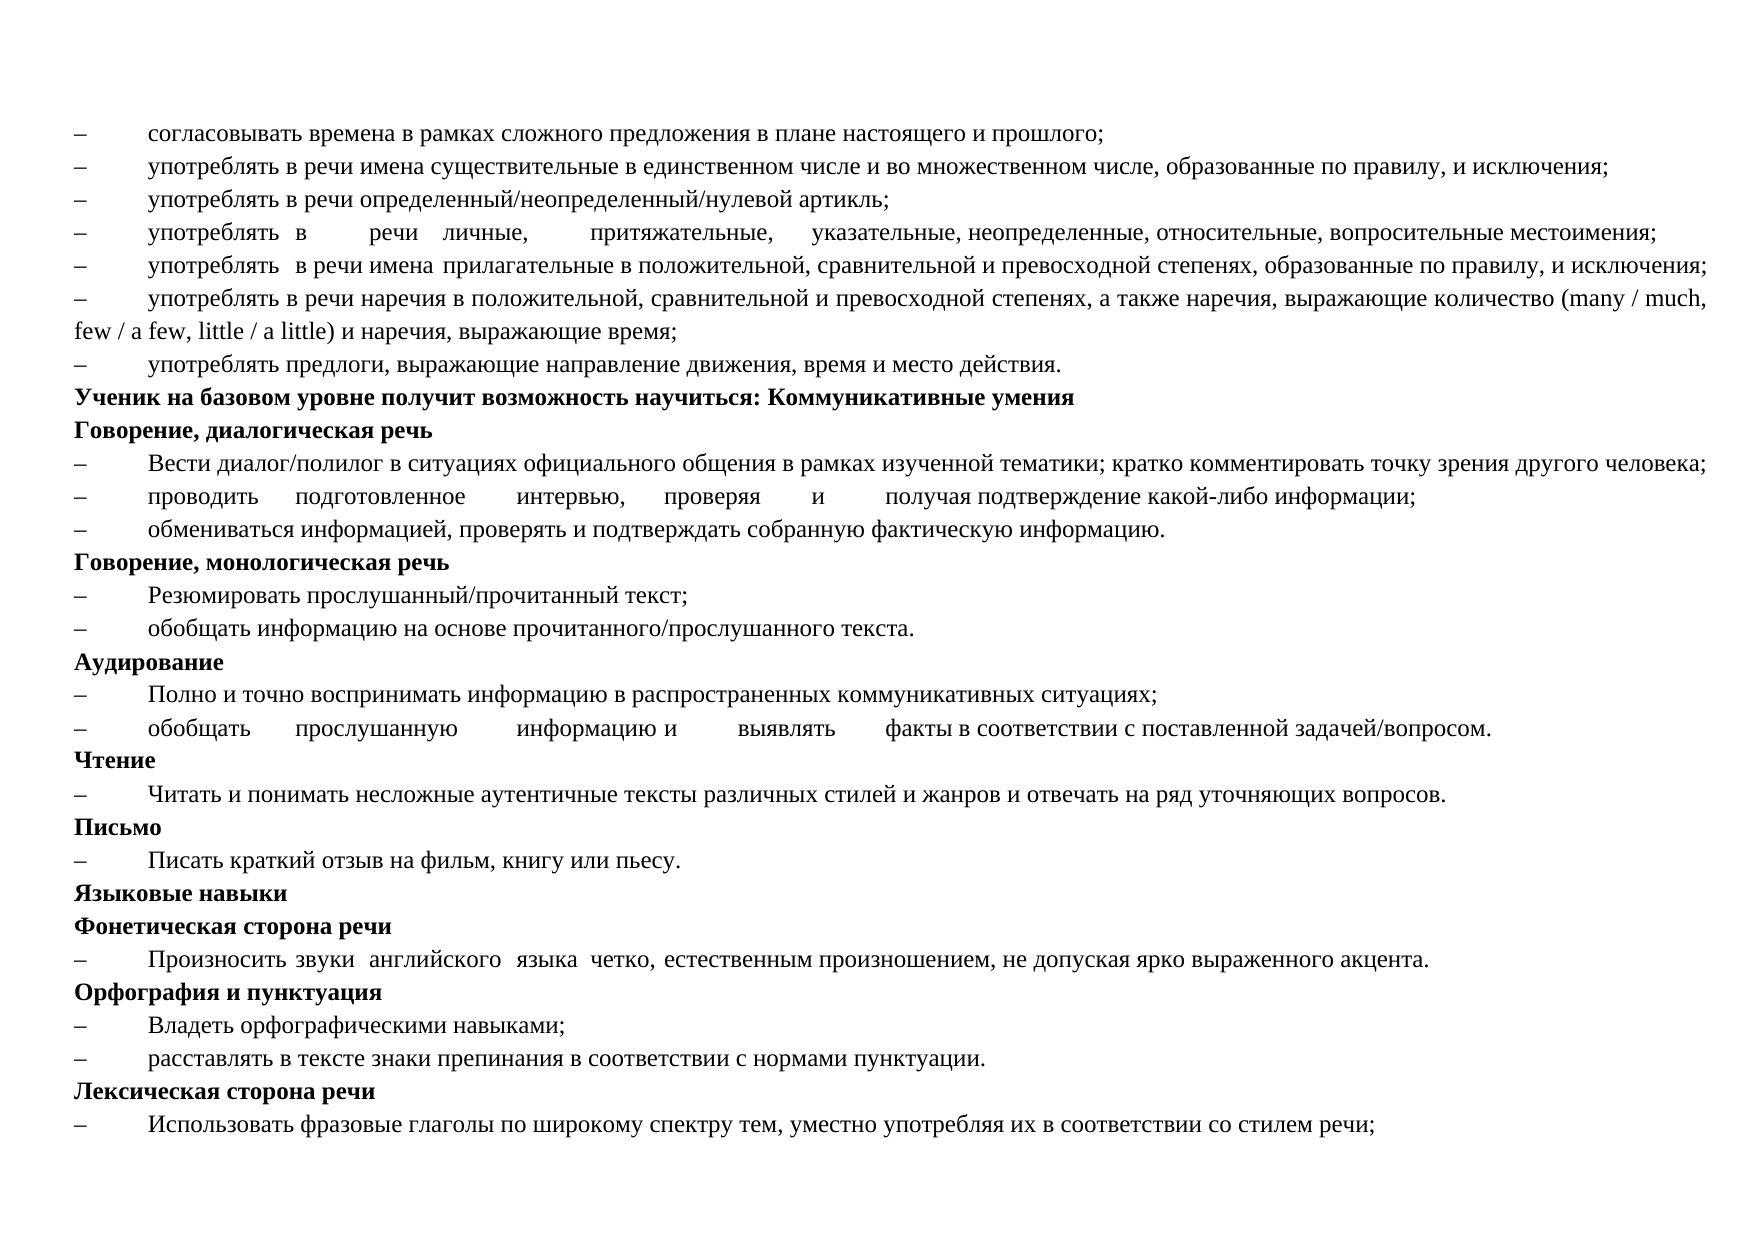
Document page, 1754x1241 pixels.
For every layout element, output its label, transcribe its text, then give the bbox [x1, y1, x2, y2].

text – Произносить звуки английского языка четко, естественным произношением, не допуская ярко выраженного акцента. [74, 944, 1709, 972]
text – Читать и понимать несложные аутентичные тексты различных стилей и жанров и отвечать на ряд уточняющих вопросов. [74, 779, 1709, 807]
text – Владеть орфографическими навыками; [74, 1010, 1709, 1038]
text – Вести диалог/полилог в ситуациях официального общения в рамках изученной тематики; кратко комментировать точку зрения другого человека; [74, 448, 1709, 477]
text Языковые навыки [74, 878, 1709, 906]
text – употреблять в речи наречия в положительной, сравнительной и превосходной степенях, а также наречия, выражающие количество (many / much, few / a few, little / a little) и наречия, выражающие время; [74, 283, 1709, 345]
text – употреблять в речи имена прилагательные в положительной, сравнительной и превосходной степенях, образованные по правилу, и исключения; [74, 250, 1709, 279]
text Письмо [74, 812, 1709, 840]
text – употреблять в речи определенный/неопределенный/нулевой артикль; [74, 184, 1709, 213]
text – Резюмировать прослушанный/прочитанный текст; [74, 581, 1709, 609]
text – Использовать фразовые глаголы по широкому спектру тем, уместно употребляя их в соответствии со стилем речи; [74, 1109, 1709, 1138]
text – обобщать информацию на основе прочитанного/прослушанного текста. [74, 613, 1709, 642]
text – проводить подготовленное интервью, проверяя и получая подтверждение какой-либо информации; [74, 481, 1709, 510]
text Орфография и пунктуация [74, 977, 1709, 1006]
text – употреблять предлоги, выражающие направление движения, время и место действия. [74, 349, 1709, 378]
text Лексическая сторона речи [74, 1076, 1709, 1104]
text – употреблять в речи имена существительные в единственном числе и во множественном числе, образованные по правилу, и исключения; [74, 151, 1709, 180]
text – Писать краткий отзыв на фильм, книгу или пьесу. [74, 845, 1709, 873]
text – Полно и точно воспринимать информацию в распространенных коммуникативных ситуациях; [74, 679, 1709, 708]
text – согласовывать времена в рамках сложного предложения в плане настоящего и прошлого; [74, 118, 1709, 147]
text Чтение [74, 746, 1709, 774]
text – расставлять в тексте знаки препинания в соответствии с нормами пунктуации. [74, 1043, 1709, 1072]
text Говорение, монологическая речь [74, 547, 1709, 576]
text – обобщать прослушанную информацию и выявлять факты в соответствии с поставленной задачей/вопросом. [74, 713, 1709, 741]
text Ученик на базовом уровне получит возможность научиться: Коммуникативные умения [74, 382, 1709, 411]
text Говорение, диалогическая речь [74, 415, 1709, 444]
text Аудирование [74, 647, 1709, 675]
text Фонетическая сторона речи [74, 911, 1709, 939]
text – употреблять в речи личные, притяжательные, указательные, неопределенные, относительные, вопросительные местоимения; [74, 217, 1709, 246]
text – обмениваться информацией, проверять и подтверждать собранную фактическую информацию. [74, 514, 1709, 543]
